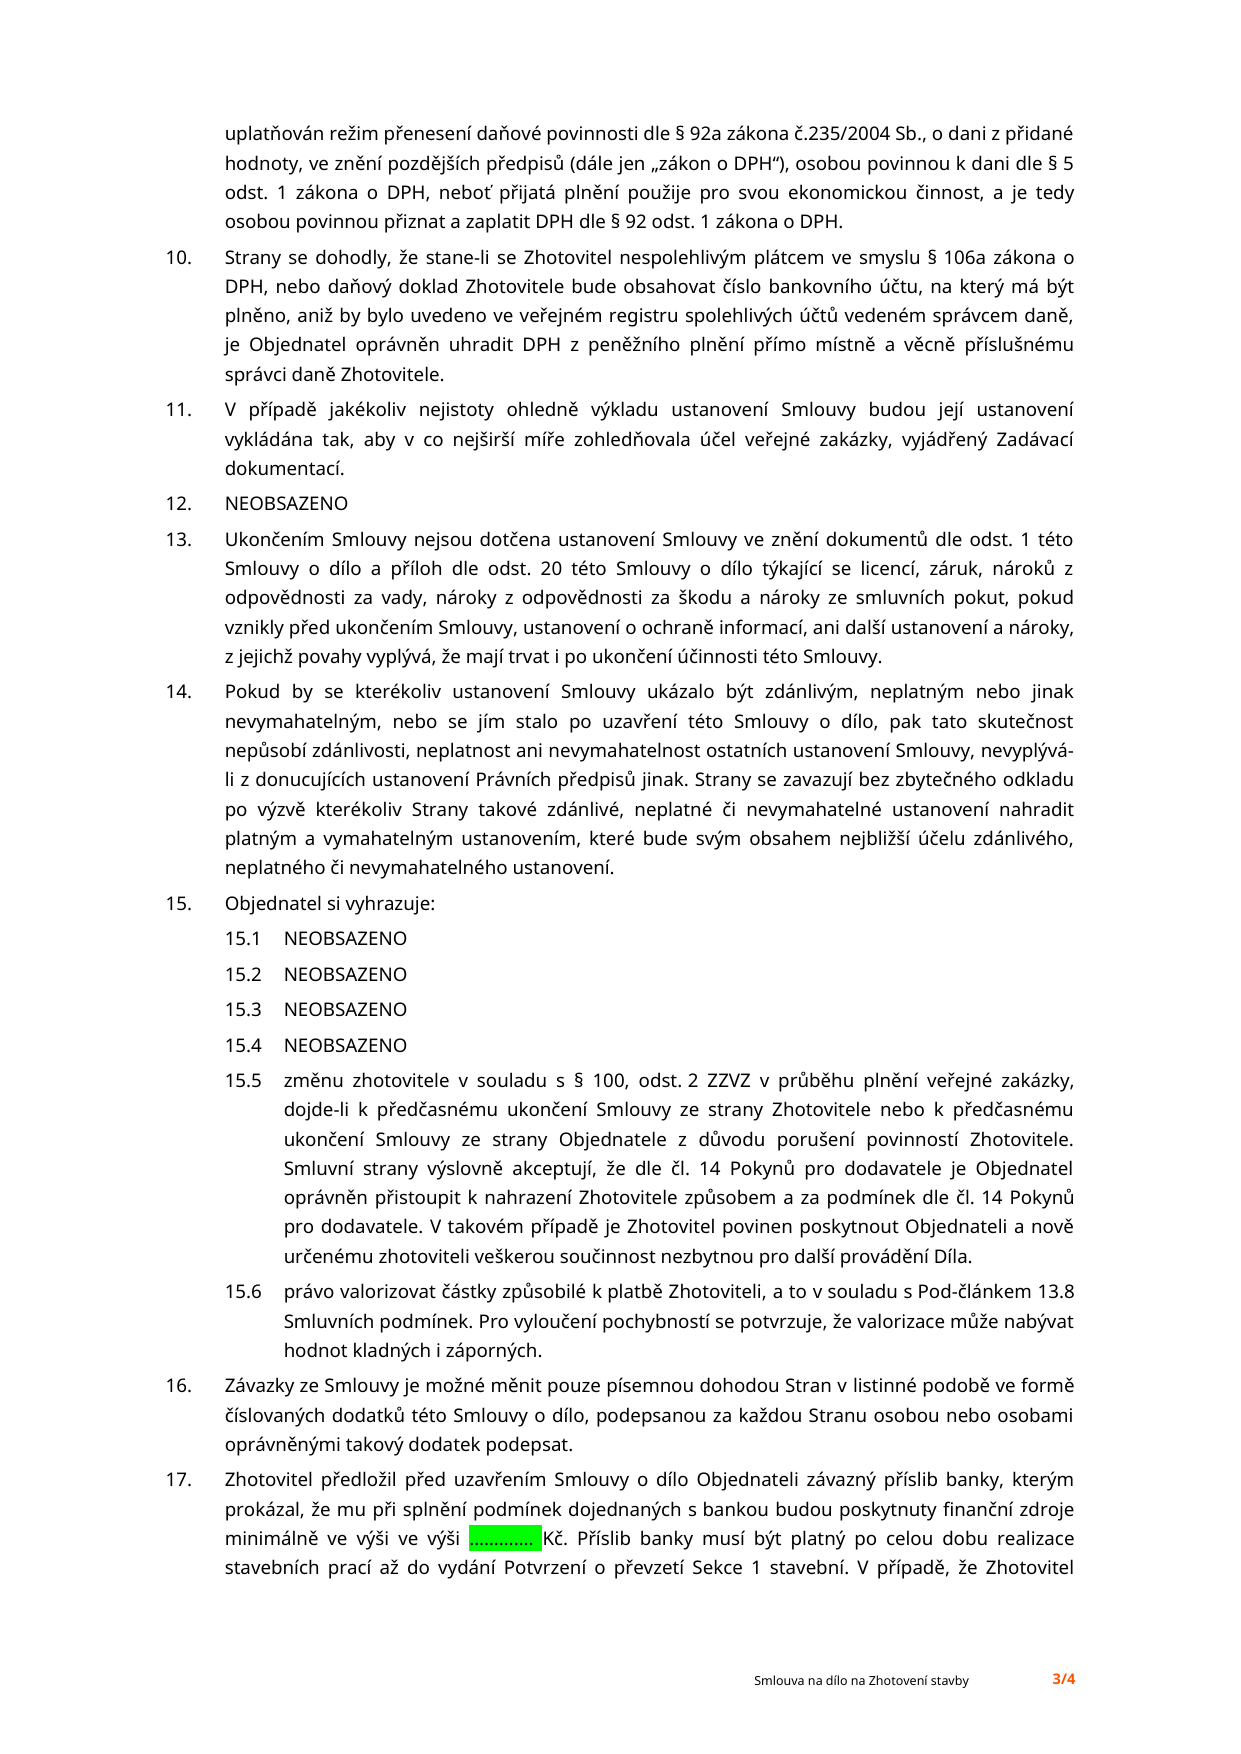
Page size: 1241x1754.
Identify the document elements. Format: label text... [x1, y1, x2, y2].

list NEOBSAZENO [165, 491, 1075, 516]
list NEOBSAZENO [224, 1032, 1075, 1057]
list Objednatel si vyhrazuje: [165, 890, 1075, 915]
list Závazky ze Smlouvy je možné měnit pouze písemnou dohodou Stran v listinné podobě ve formě číslovaných dodatků této Smlouvy o dílo, podepsanou za každou Stranu osobou nebo osobami oprávněnými takový dodatek podepsat. [165, 1373, 1075, 1457]
list NEOBSAZENO [224, 996, 1075, 1022]
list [165, 121, 1075, 234]
list Strany se dohodly, že stane-li se Zhotovitel nespolehlivým plátcem ve smyslu § 106a zákona o DPH, nebo daňový doklad Zhotovitele bude obsahovat číslo bankovního účtu, na který má být plněno, aniž by bylo uvedeno ve veřejném registru spolehlivých účtů vedeném správcem daně, je Objednatel oprávněn uhradit DPH z peněžního plnění přímo místně a věcně příslušnému správci daně Zhotovitele. [165, 244, 1075, 387]
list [165, 1467, 1075, 1580]
list změnu zhotovitele v souladu s § 100, odst. 2 ZZVZ v průběhu plnění veřejné zakázky, dojde-li k předčasnému ukončení Smlouvy ze strany Zhotovitele nebo k předčasnému ukončení Smlouvy ze strany Objednatele z důvodu porušení povinností Zhotovitele. Smluvní strany výslovně akceptují, že dle čl. 14 Pokynů pro dodavatele je Objednatel oprávněn přistoupit k nahrazení Zhotovitele způsobem a za podmínek dle čl. 14 Pokynů pro dodavatele. V takovém případě je Zhotovitel povinen poskytnout Objednateli a nově určenému zhotoviteli veškerou součinnost nezbytnou pro další provádění Díla. [224, 1067, 1075, 1269]
list Pokud by se kterékoliv ustanovení Smlouvy ukázalo být zdánlivým, neplatným nebo jinak nevymahatelným, nebo se jím stalo po uzavření této Smlouvy o dílo, pak tato skutečnost nepůsobí zdánlivosti, neplatnost ani nevymahatelnost ostatních ustanovení Smlouvy, nevyplývá-li z donucujících ustanovení Právních předpisů jinak. Strany se zavazují bez zbytečného odkladu po výzvě kterékoliv Strany takové zdánlivé, neplatné či nevymahatelné ustanovení nahradit platným a vymahatelným ustanovením, které bude svým obsahem nejbližší účelu zdánlivého, neplatného či nevymahatelného ustanovení. [165, 679, 1075, 880]
list právo valorizovat částky způsobilé k platbě Zhotoviteli, a to v souladu s Pod-článkem 13.8 Smluvních podmínek. Pro vyloučení pochybností se potvrzuje, že valorizace může nabývat hodnot kladných i záporných. [224, 1279, 1075, 1363]
list Ukončením Smlouvy nejsou dotčena ustanovení Smlouvy ve znění dokumentů dle odst. 1 této Smlouvy o dílo a příloh dle odst. 20 této Smlouvy o dílo týkající se licencí, záruk, nároků z odpovědnosti za vady, nároky z odpovědnosti za škodu a nároky ze smluvních pokut, pokud vznikly před ukončením Smlouvy, ustanovení o ochraně informací, ani další ustanovení a nároky, z jejichž povahy vyplývá, že mají trvat i po ukončení účinnosti této Smlouvy. [165, 526, 1075, 669]
list V případě jakékoliv nejistoty ohledně výkladu ustanovení Smlouvy budou její ustanovení vykládána tak, aby v co nejširší míře zohledňovala účel veřejné zakázky, vyjádřený Zadávací dokumentací. [165, 397, 1075, 481]
list NEOBSAZENO [224, 925, 1075, 951]
list NEOBSAZENO [224, 961, 1075, 986]
